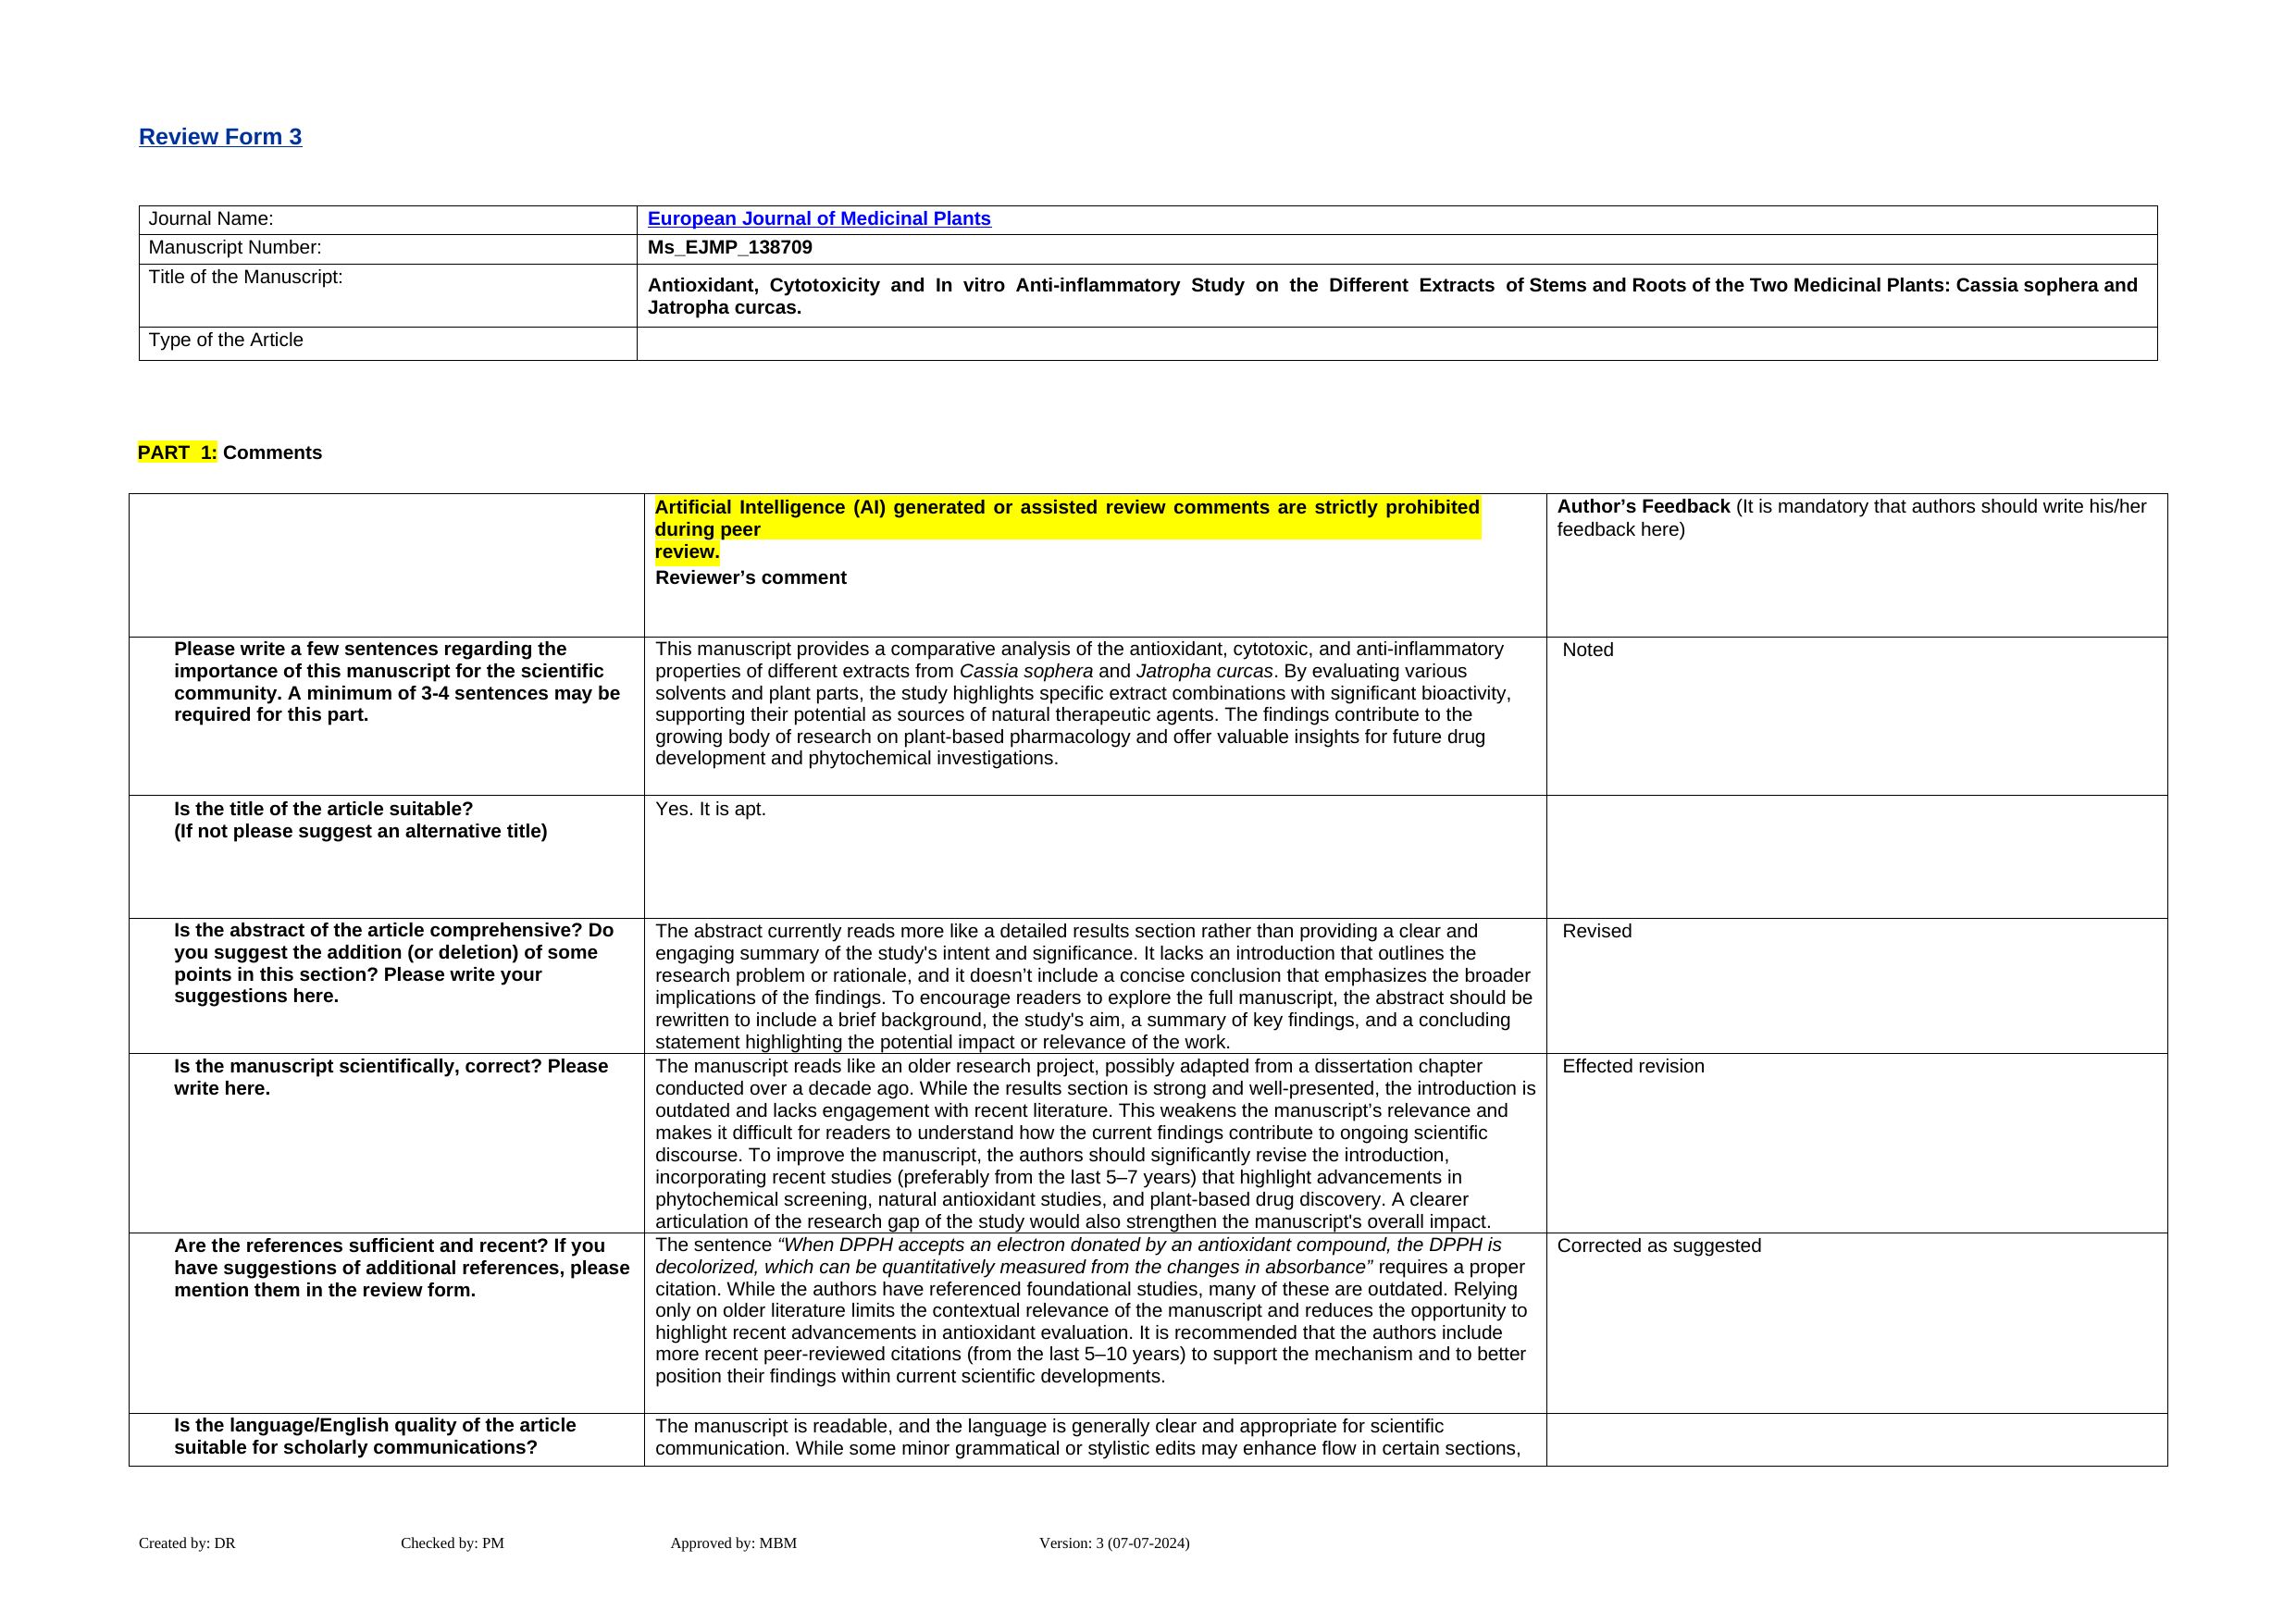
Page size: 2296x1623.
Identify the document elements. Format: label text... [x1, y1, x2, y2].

table_cell This manuscript provides a comparative analysis of the antioxidant, cytotoxic, and anti-inflammatory properties of different extracts from Cassia sophera and Jatropha curcas. By evaluating various solvents and plant parts, the study highlights specific extract combinations with significant bioactivity, supporting their potential as sources of natural therapeutic agents. The findings contribute to the growing body of research on plant-based pharmacology and offer valuable insights for future drug development and phytochemical investigations. [645, 638, 1546, 795]
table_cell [645, 1414, 1546, 1466]
table_header European Journal of Medicinal Plants [638, 206, 2157, 234]
table_cell Manuscript Number: [140, 235, 637, 263]
table_cell Ms_EJMP_138709 [638, 235, 2157, 263]
table_cell The sentence “When DPPH accepts an electron donated by an antioxidant compound, the DPPH is decolorized, which can be quantitatively measured from the changes in absorbance” requires a proper citation. While the authors have referenced foundational studies, many of these are outdated. Relying only on older literature limits the contextual relevance of the manuscript and reduces the opportunity to highlight recent advancements in antioxidant evaluation. It is recommended that the authors include more recent peer-reviewed citations (from the last 5–10 years) to support the mechanism and to better position their findings within current scientific developments. [645, 1233, 1546, 1413]
table_cell The abstract currently reads more like a detailed results section rather than providing a clear and engaging summary of the study's intent and significance. It lacks an introduction that outlines the research problem or rationale, and it doesn’t include a concise conclusion that emphasizes the broader implications of the findings. To encourage readers to explore the full manuscript, the abstract should be rewritten to include a brief background, the study's aim, a summary of key findings, and a concluding statement highlighting the potential impact or relevance of the work. [645, 919, 1546, 1053]
table_cell Is the manuscript scientifically, correct? Please write here. [130, 1054, 644, 1233]
table_header [130, 494, 644, 637]
table_header Author’s Feedback (It is mandatory that authors should write his/her feedback here) [1547, 494, 2167, 637]
table_cell Revised [1547, 919, 2167, 1053]
table_cell [1547, 1414, 2167, 1466]
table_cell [130, 1414, 644, 1466]
table_cell Noted [1547, 638, 2167, 795]
table_cell Title of the Manuscript: [140, 265, 637, 327]
text PART 1: Comments [217, 440, 1592, 463]
table_header Journal Name: [140, 206, 637, 234]
table_cell Is the abstract of the article comprehensive? Do you suggest the addition (or deletion) of some points in this section? Please write your suggestions here. [130, 919, 644, 1053]
table_cell Antioxidant, Cytotoxicity and In vitro Anti-inflammatory Study on the Different Extracts of Stems and Roots of the Two Medicinal Plants: Cassia sophera and Jatropha curcas. [638, 265, 2157, 327]
table_cell Please write a few sentences regarding the importance of this manuscript for the scientific community. A minimum of 3-4 sentences may be required for this part. [130, 638, 644, 795]
table_cell Is the title of the article suitable? (If not please suggest an alternative title) [130, 796, 644, 918]
table_cell Type of the Article [140, 328, 637, 360]
table_cell [638, 328, 2157, 360]
table_cell Are the references sufficient and recent? If you have suggestions of additional references, please mention them in the review form. [130, 1233, 644, 1413]
table_cell Effected revision [1547, 1054, 2167, 1233]
table_cell The manuscript reads like an older research project, possibly adapted from a dissertation chapter conducted over a decade ago. While the results section is strong and well-presented, the introduction is outdated and lacks engagement with recent literature. This weakens the manuscript’s relevance and makes it difficult for readers to understand how the current findings contribute to ongoing scientific discourse. To improve the manuscript, the authors should significantly revise the introduction, incorporating recent studies (preferably from the last 5–7 years) that highlight advancements in phytochemical screening, natural antioxidant studies, and plant-based drug discovery. A clearer articulation of the research gap of the study would also strengthen the manuscript's overall impact. [645, 1054, 1546, 1233]
table_cell Corrected as suggested [1547, 1233, 2167, 1413]
table_header Reviewer’s comment [645, 494, 1546, 637]
table_cell [1547, 796, 2167, 918]
table_cell Yes. It is apt. [645, 796, 1546, 918]
